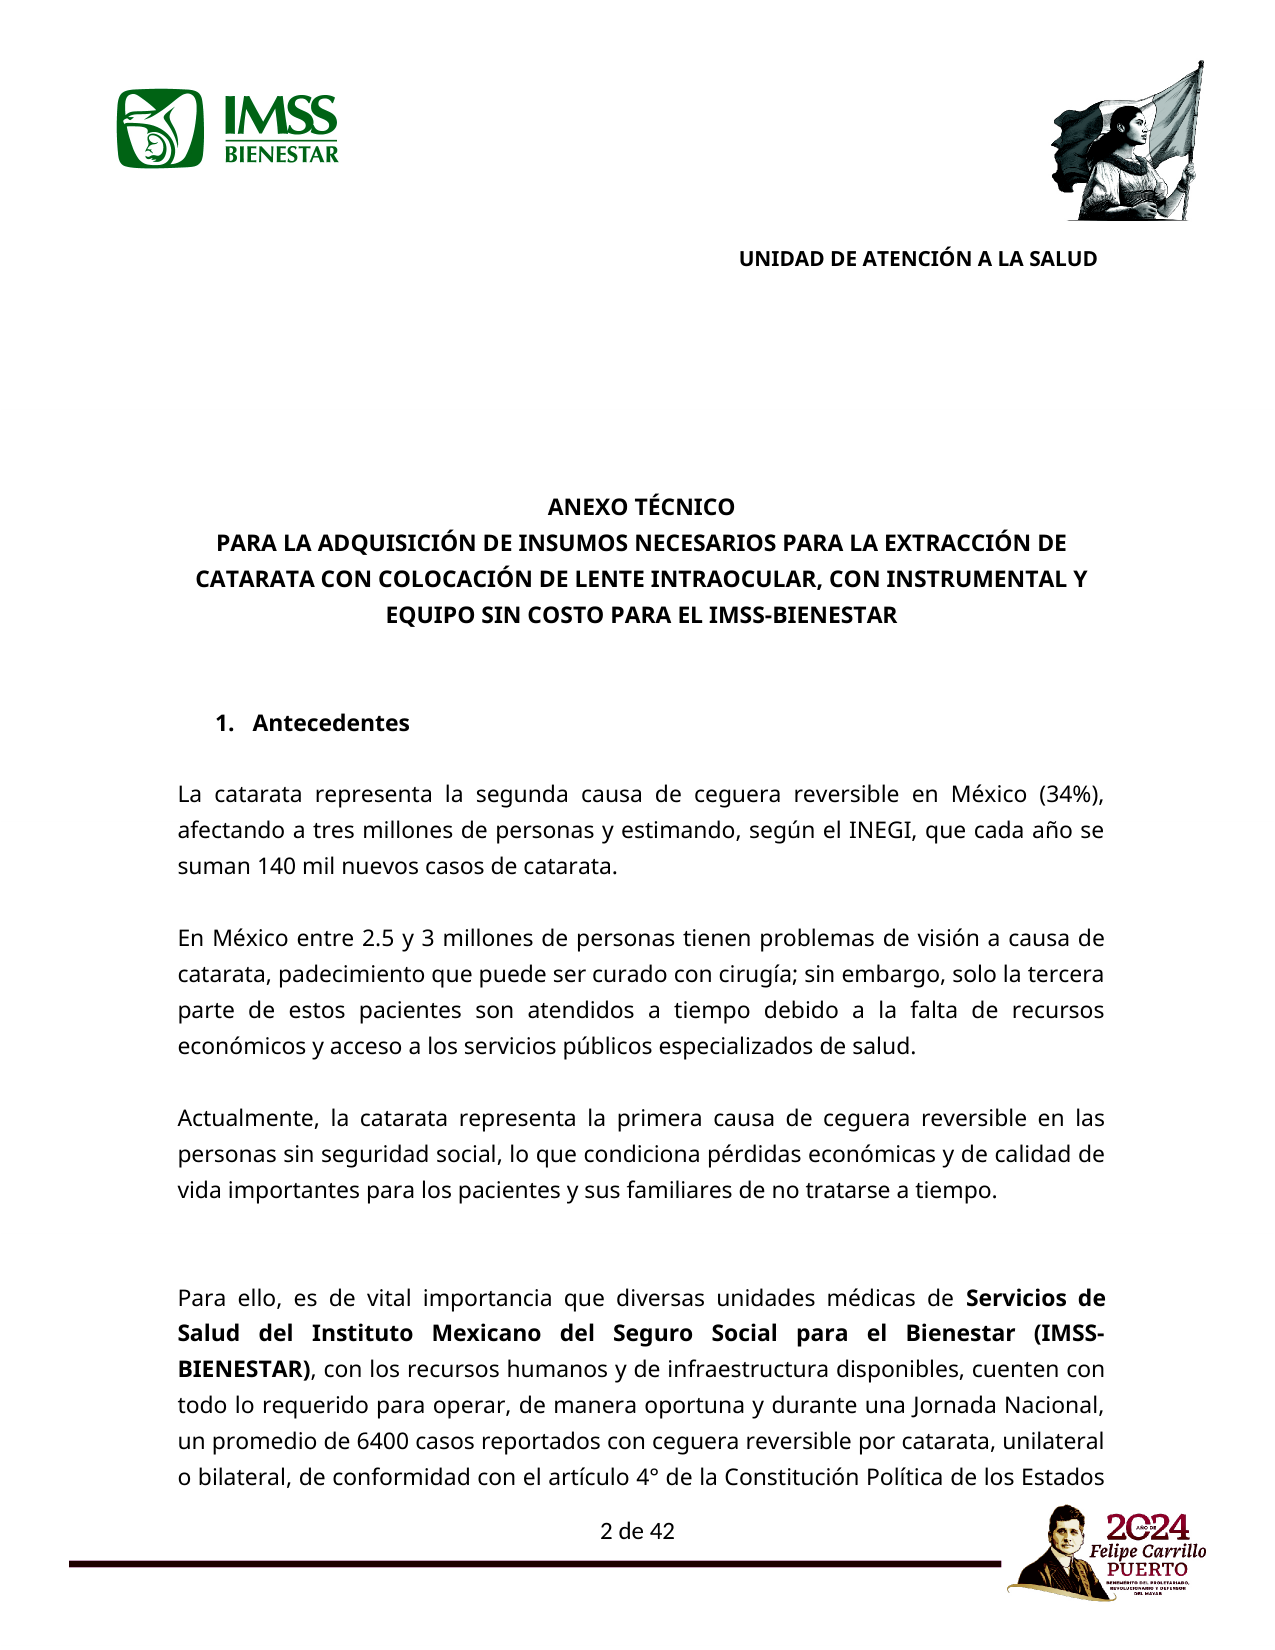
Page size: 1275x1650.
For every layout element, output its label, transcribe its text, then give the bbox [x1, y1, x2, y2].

text En México entre 2.5 y 3 millones de personas tienen problemas de visión a causa de catarata, padecimiento que puede ser curado con cirugía; sin embargo, solo la tercera parte de estos pacientes son atendidos a tiempo debido a la falta de recursos económicos y acceso a los servicios públicos especializados de salud. [177, 922, 1106, 1061]
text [177, 1281, 1106, 1492]
text ANEXO TÉCNICO [177, 491, 1106, 522]
list Antecedentes [215, 706, 1106, 738]
text Actualmente, la catarata representa la primera causa de ceguera reversible en las personas sin seguridad social, lo que condiciona pérdidas económicas y de calidad de vida importantes para los pacientes y sus familiares de no tratarse a tiempo. [177, 1102, 1106, 1205]
picture [1, 0, 1274, 1646]
text PARA LA ADQUISICIÓN DE INSUMOS NECESARIOS PARA LA EXTRACCIÓN DE CATARATA CON COLOCACIÓN DE LENTE INTRAOCULAR, CON INSTRUMENTAL Y EQUIPO SIN COSTO PARA EL IMSS-BIENESTAR [177, 527, 1106, 630]
text La catarata representa la segunda causa de ceguera reversible en México (34%), afectando a tres millones de personas y estimando, según el INEGI, que cada año se suman 140 mil nuevos casos de catarata. [177, 778, 1106, 881]
